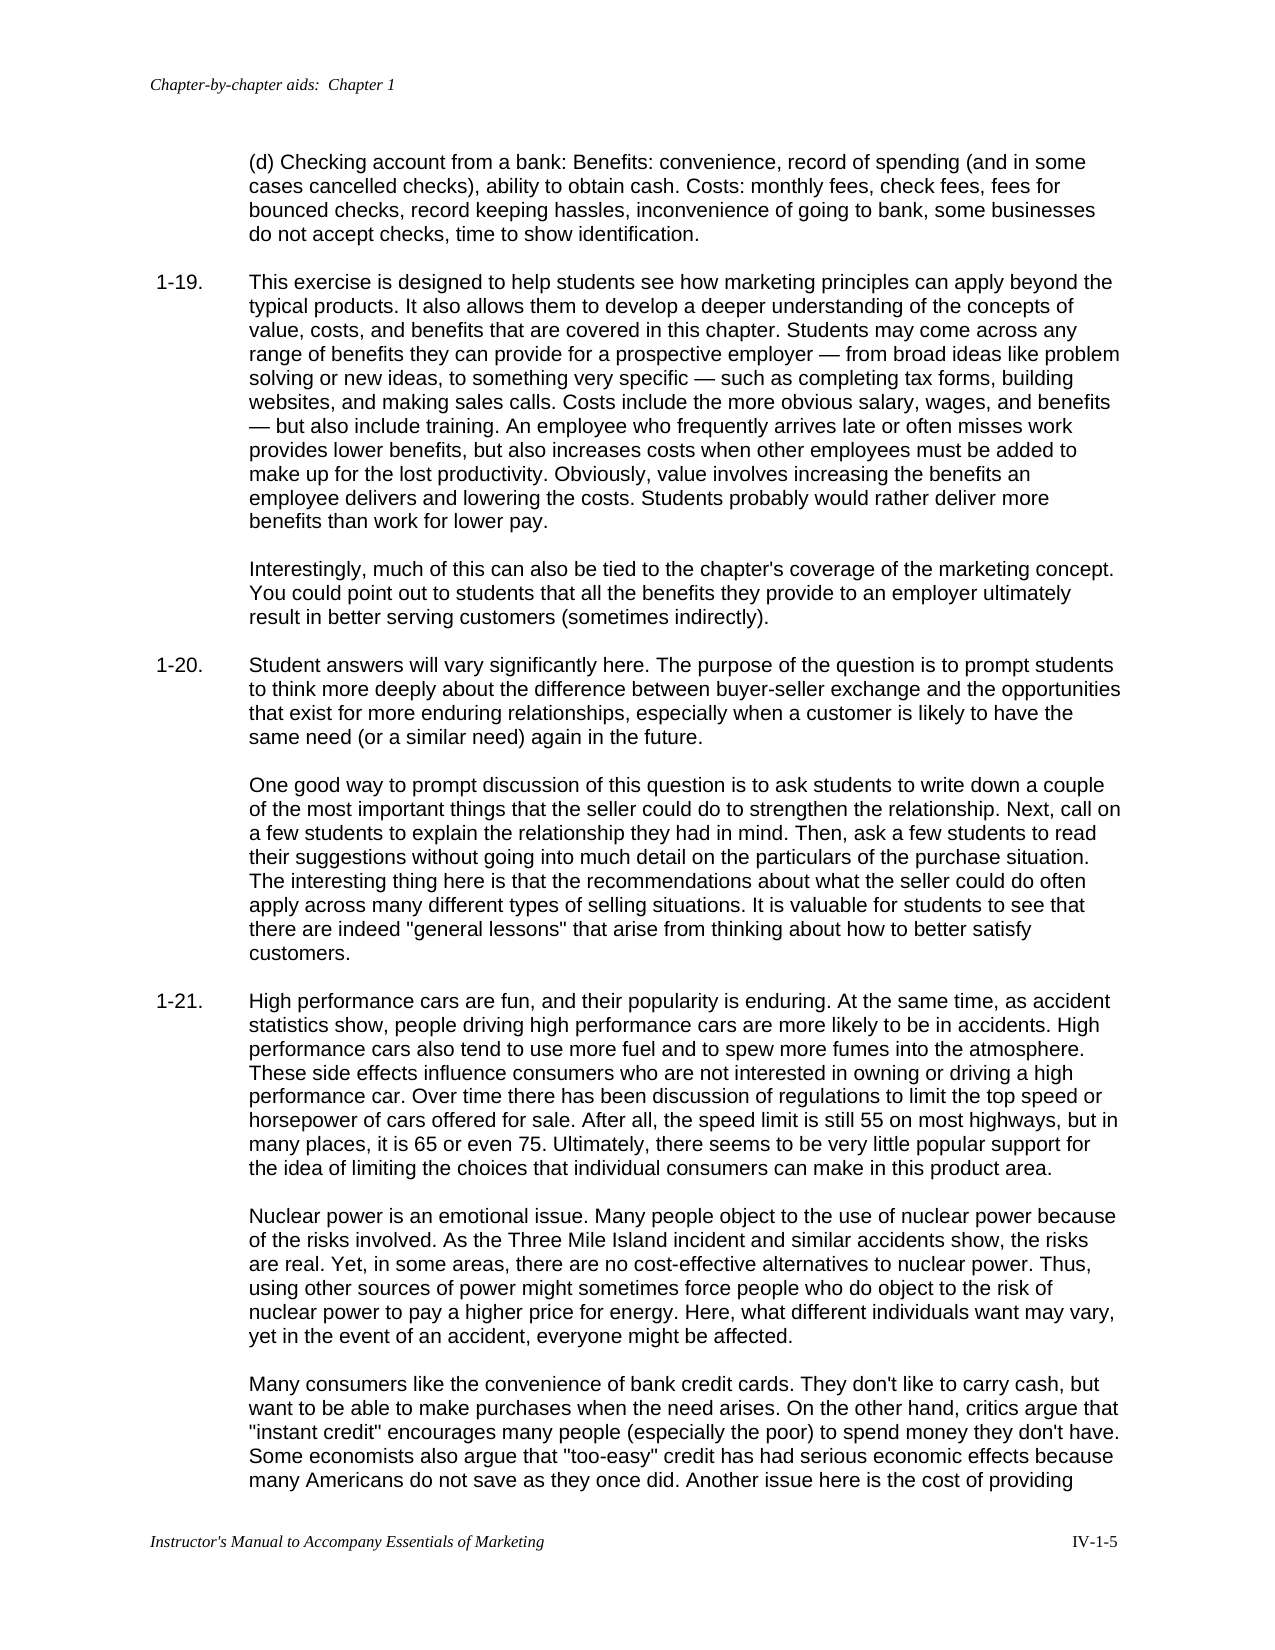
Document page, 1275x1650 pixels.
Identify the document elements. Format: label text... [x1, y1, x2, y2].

text (d) Checking account from a bank: Benefits: convenience, record of spending (and in some cases cancelled checks), ability to obtain cash. Costs: monthly fees, check fees, fees for bounced checks, record keeping hassles, inconvenience of going to bank, some businesses do not accept checks, time to show identification. [249, 150, 1125, 246]
text One good way to prompt discussion of this question is to ask students to write down a couple of the most important things that the seller could do to strengthen the relationship. Next, call on a few students to explain the relationship they had in mind. Then, ask a few students to read their suggestions without going into much detail on the particulars of the purchase situation. The interesting thing here is that the recommendations about what the seller could do often apply across many different types of selling situations. It is valuable for students to see that there are indeed "general lessons" that arise from thinking about how to better satisfy customers. [249, 773, 1125, 964]
text 1-21. High performance cars are fun, and their popularity is enduring. At the same time, as accident statistics show, people driving high performance cars are more likely to be in accidents. High performance cars also tend to use more fuel and to spew more fumes into the atmosphere. These side effects influence consumers who are not interested in owning or driving a high performance car. Over time there has been discussion of regulations to limit the top speed or horsepower of cars offered for sale. After all, the speed limit is still 55 on most highways, but in many places, it is 65 or even 75. Ultimately, there seems to be very little popular support for the idea of limiting the choices that individual consumers can make in this product area. [150, 988, 1125, 1180]
text 1-19. This exercise is designed to help students see how marketing principles can apply beyond the typical products. It also allows them to develop a deeper understanding of the concepts of value, costs, and benefits that are covered in this chapter. Students may come across any range of benefits they can provide for a prospective employer — from broad ideas like problem solving or new ideas, to something very specific — such as completing tax forms, building websites, and making sales calls. Costs include the more obvious salary, wages, and benefits — but also include training. An employee who frequently arrives late or often misses work provides lower benefits, but also increases costs when other employees must be added to make up for the lost productivity. Obviously, value involves increasing the benefits an employee delivers and lowering the costs. Students probably would rather deliver more benefits than work for lower pay. [150, 270, 1125, 533]
text Nuclear power is an emotional issue. Many people object to the use of nuclear power because of the risks involved. As the Three Mile Island incident and similar accidents show, the risks are real. Yet, in some areas, there are no cost-effective alternatives to nuclear power. Thus, using other sources of power might sometimes force people who do object to the risk of nuclear power to pay a higher price for energy. Here, what different individuals want may vary, yet in the event of an accident, everyone might be affected. [249, 1204, 1125, 1348]
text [249, 1372, 1125, 1492]
text Interestingly, much of this can also be tied to the chapter's coverage of the marketing concept. You could point out to students that all the benefits they provide to an employer ultimately result in better serving customers (sometimes indirectly). [249, 557, 1125, 629]
text 1-20. Student answers will vary significantly here. The purpose of the question is to prompt students to think more deeply about the difference between buyer-seller exchange and the opportunities that exist for more enduring relationships, especially when a customer is likely to have the same need (or a similar need) again in the future. [150, 653, 1125, 749]
